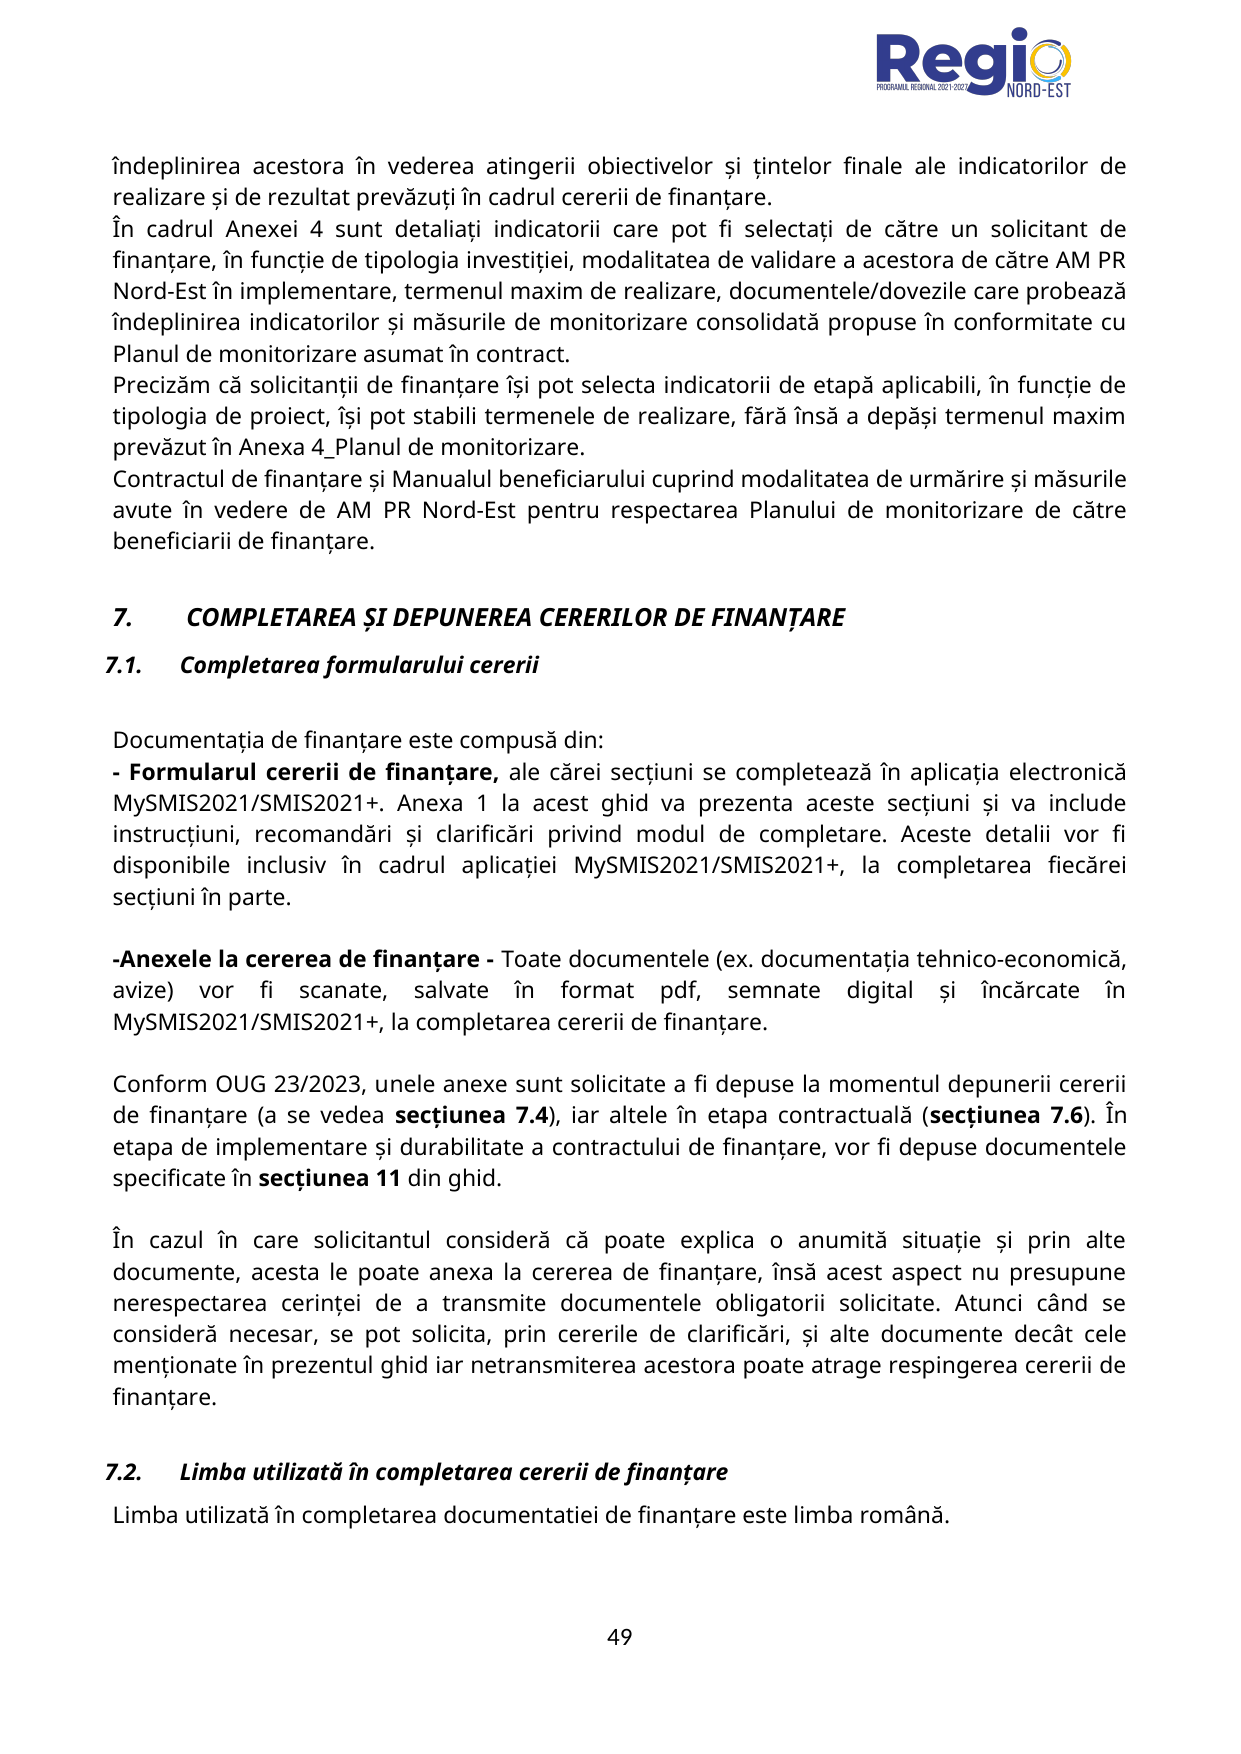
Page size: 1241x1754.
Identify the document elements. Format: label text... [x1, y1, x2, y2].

text În cadrul Anexei 4 sunt detaliați indicatorii care pot fi selectați de către un solicitant de finanțare, în funcție de tipologia investiției, modalitatea de validare a acestora de către AM PR Nord-Est în implementare, termenul maxim de realizare, documentele/dovezile care probează îndeplinirea indicatorilor și măsurile de monitorizare consolidată propuse în conformitate cu Planul de monitorizare asumat în contract. [112, 212, 1128, 369]
text -Anexele la cererea de finanțare - Toate documentele (ex. documentația tehnico-economică, avize) vor fi scanate, salvate în format pdf, semnate digital și încărcate în MySMIS2021/SMIS2021+, la completarea cererii de finanțare. [112, 943, 1128, 1037]
text Contractul de finanțare și Manualul beneficiarului cuprind modalitatea de urmărire și măsurile avute în vedere de AM PR Nord-Est pentru respectarea Planului de monitorizare de către beneficiarii de finanțare. [112, 462, 1128, 556]
text Conform OUG 23/2023, unele anexe sunt solicitate a fi depuse la momentul depunerii cererii de finanțare (a se vedea secţiunea 7.4), iar altele în etapa contractuală (secţiunea 7.6). În etapa de implementare şi durabilitate a contractului de finanţare, vor fi depuse documentele specificate în secţiunea 11 din ghid. [112, 1068, 1128, 1193]
picture [873, 22, 1076, 101]
text Precizăm că solicitanții de finanțare își pot selecta indicatorii de etapă aplicabili, în funcție de tipologia de proiect, își pot stabili termenele de realizare, fără însă a depăși termenul maxim prevăzut în Anexa 4_Planul de monitorizare. [112, 369, 1128, 462]
subtitle Limba utilizată în completarea cererii de finanțare [104, 1456, 1128, 1487]
subtitle COMPLETAREA ȘI DEPUNEREA CERERILOR DE FINANȚARE [112, 600, 1128, 634]
text Documentația de finanțare este compusă din: [112, 724, 1128, 756]
text În cazul în care solicitantul consideră că poate explica o anumită situație și prin alte documente, acesta le poate anexa la cererea de finanțare, însă acest aspect nu presupune nerespectarea cerinței de a transmite documentele obligatorii solicitate. Atunci când se consideră necesar, se pot solicita, prin cererile de clarificări, și alte documente decât cele menționate în prezentul ghid iar netransmiterea acestora poate atrage respingerea cererii de finanțare. [112, 1224, 1128, 1412]
subtitle Completarea formularului cererii [104, 649, 1128, 681]
text - Formularul cererii de finanțare, ale cărei secțiuni se completează în aplicația electronică MySMIS2021/SMIS2021+. Anexa 1 la acest ghid va prezenta aceste secțiuni și va include instrucțiuni, recomandări și clarificări privind modul de completare. Aceste detalii vor fi disponibile inclusiv în cadrul aplicației MySMIS2021/SMIS2021+, la completarea fiecărei secțiuni în parte. [112, 756, 1128, 912]
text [112, 150, 1128, 212]
text Limba utilizată în completarea documentatiei de finanțare este limba română. [112, 1499, 1128, 1531]
